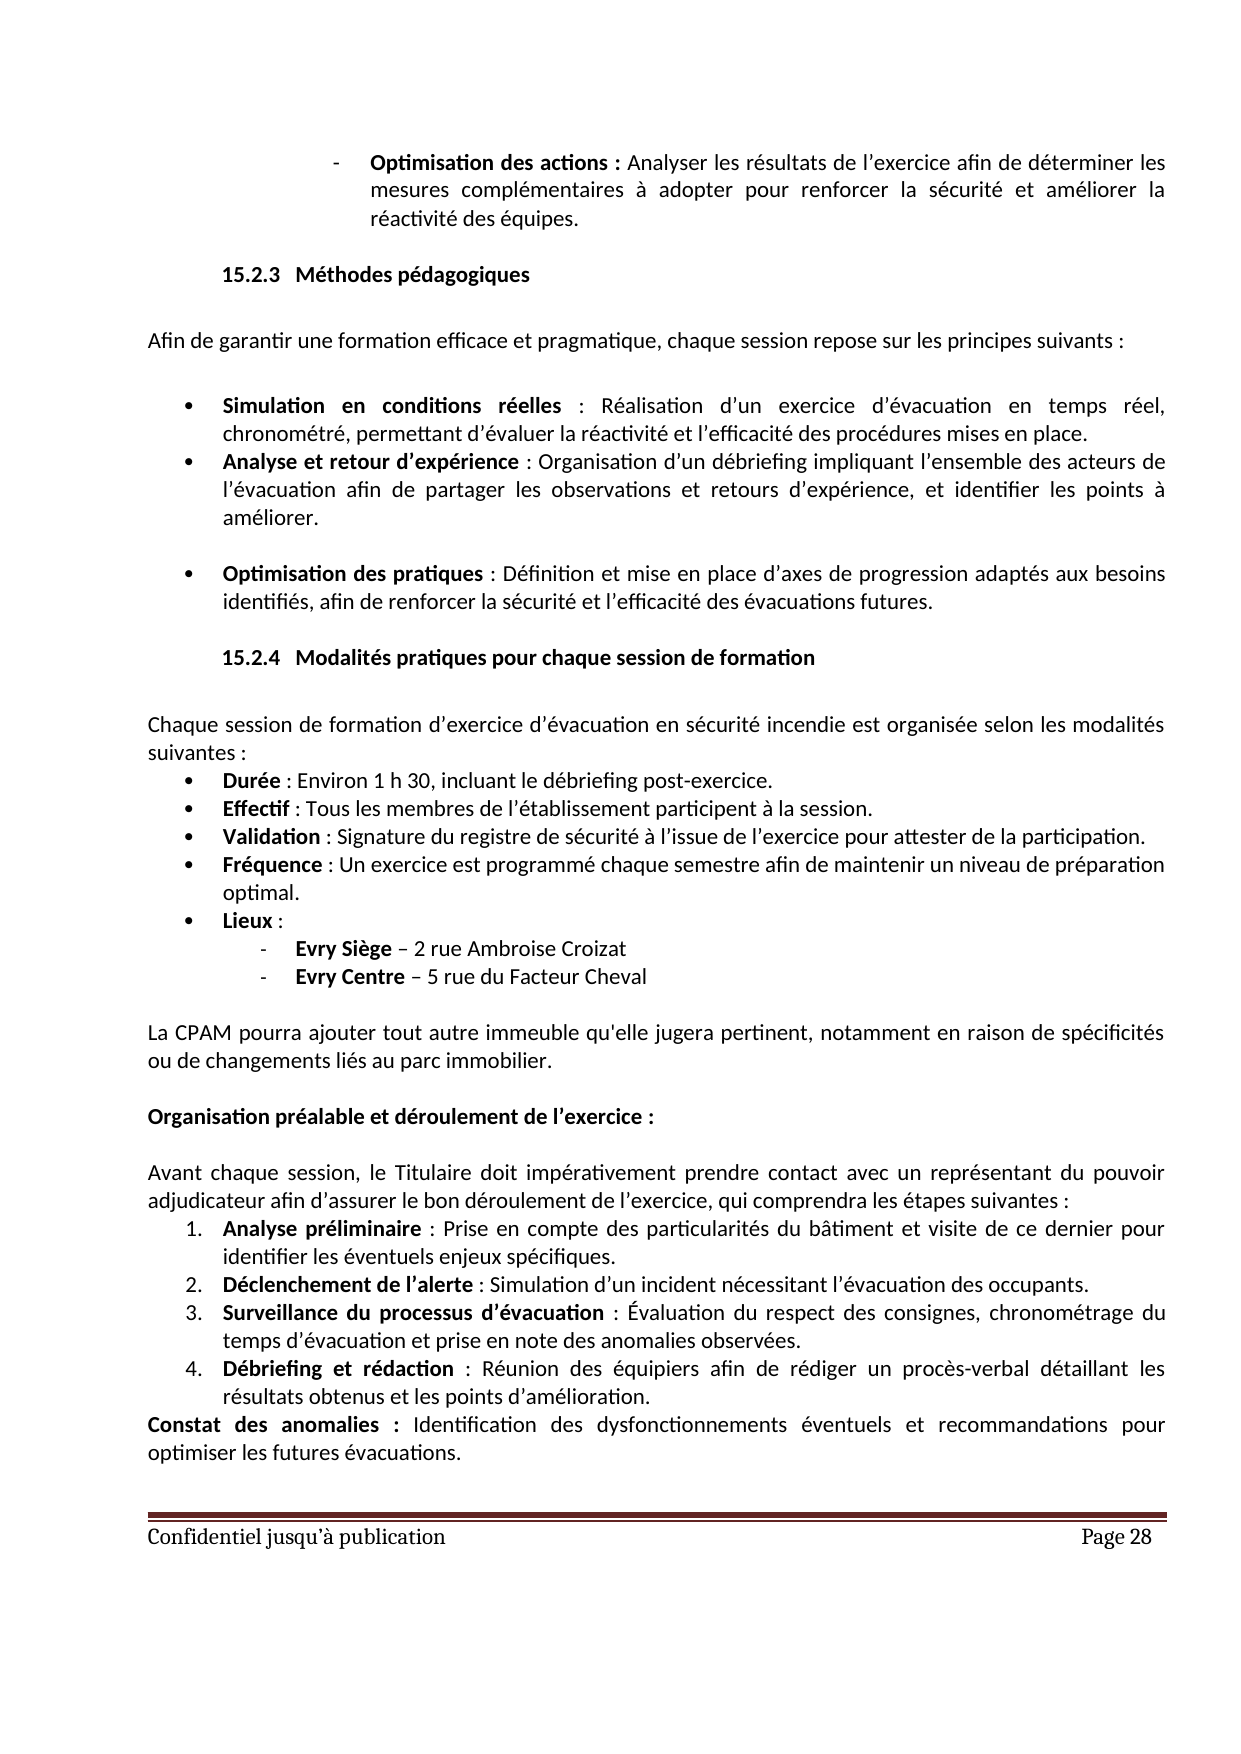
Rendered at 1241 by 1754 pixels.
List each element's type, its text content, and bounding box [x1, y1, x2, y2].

list Fréquence : Un exercice est programmé chaque semestre afin de maintenir un niveau de préparation optimal. [185, 850, 1167, 906]
text Avant chaque session, le Titulaire doit impérativement prendre contact avec un représentant du pouvoir adjudicateur afin d’assurer le bon déroulement de l’exercice, qui comprendra les étapes suivantes : [148, 1158, 1167, 1214]
text Organisation préalable et déroulement de l’exercice : [148, 1102, 1167, 1130]
text La CPAM pourra ajouter tout autre immeuble qu'elle jugera pertinent, notamment en raison de spécificités ou de changements liés au parc immobilier. [148, 1018, 1167, 1074]
text Afin de garantir une formation efficace et pragmatique, chaque session repose sur les principes suivants : [148, 326, 1167, 354]
text Chaque session de formation d’exercice d’évacuation en sécurité incendie est organisée selon les modalités suivantes : [148, 710, 1167, 766]
subtitle 15.2.3 Méthodes pédagogiques [148, 260, 1167, 288]
list Lieux : [185, 906, 1167, 934]
list Evry Siège – 2 rue Ambroise Croizat [260, 934, 1167, 962]
list Evry Centre – 5 rue du Facteur Cheval [260, 962, 1167, 990]
list Analyse préliminaire : Prise en compte des particularités du bâtiment et visite de ce dernier pour identifier les éventuels enjeux spécifiques. [185, 1214, 1167, 1270]
list Simulation en conditions réelles : Réalisation d’un exercice d’évacuation en temps réel, chronométré, permettant d’évaluer la réactivité et l’efficacité des procédures mises en place. [185, 391, 1167, 447]
list Débriefing et rédaction : Réunion des équipiers afin de rédiger un procès-verbal détaillant les résultats obtenus et les points d’amélioration. [185, 1354, 1167, 1410]
list Optimisation des actions : Analyser les résultats de l’exercice afin de déterminer les mesures complémentaires à adopter pour renforcer la sécurité et améliorer la réactivité des équipes. [333, 148, 1167, 232]
list Analyse et retour d’expérience : Organisation d’un débriefing impliquant l’ensemble des acteurs de l’évacuation afin de partager les observations et retours d’expérience, et identifier les points à améliorer. [185, 447, 1167, 531]
list Durée : Environ 1 h 30, incluant le débriefing post-exercice. [185, 766, 1167, 794]
subtitle 15.2.4 Modalités pratiques pour chaque session de formation [148, 643, 1167, 671]
list Surveillance du processus d’évacuation : Évaluation du respect des consignes, chronométrage du temps d’évacuation et prise en note des anomalies observées. [185, 1298, 1167, 1354]
list Effectif : Tous les membres de l’établissement participent à la session. [185, 794, 1167, 822]
list Déclenchement de l’alerte : Simulation d’un incident nécessitant l’évacuation des occupants. [185, 1270, 1167, 1298]
list Validation : Signature du registre de sécurité à l’issue de l’exercice pour attester de la participation. [185, 822, 1167, 850]
text Constat des anomalies : Identification des dysfonctionnements éventuels et recommandations pour optimiser les futures évacuations. [148, 1410, 1167, 1466]
list Optimisation des pratiques : Définition et mise en place d’axes de progression adaptés aux besoins identifiés, afin de renforcer la sécurité et l’efficacité des évacuations futures. [185, 559, 1167, 615]
